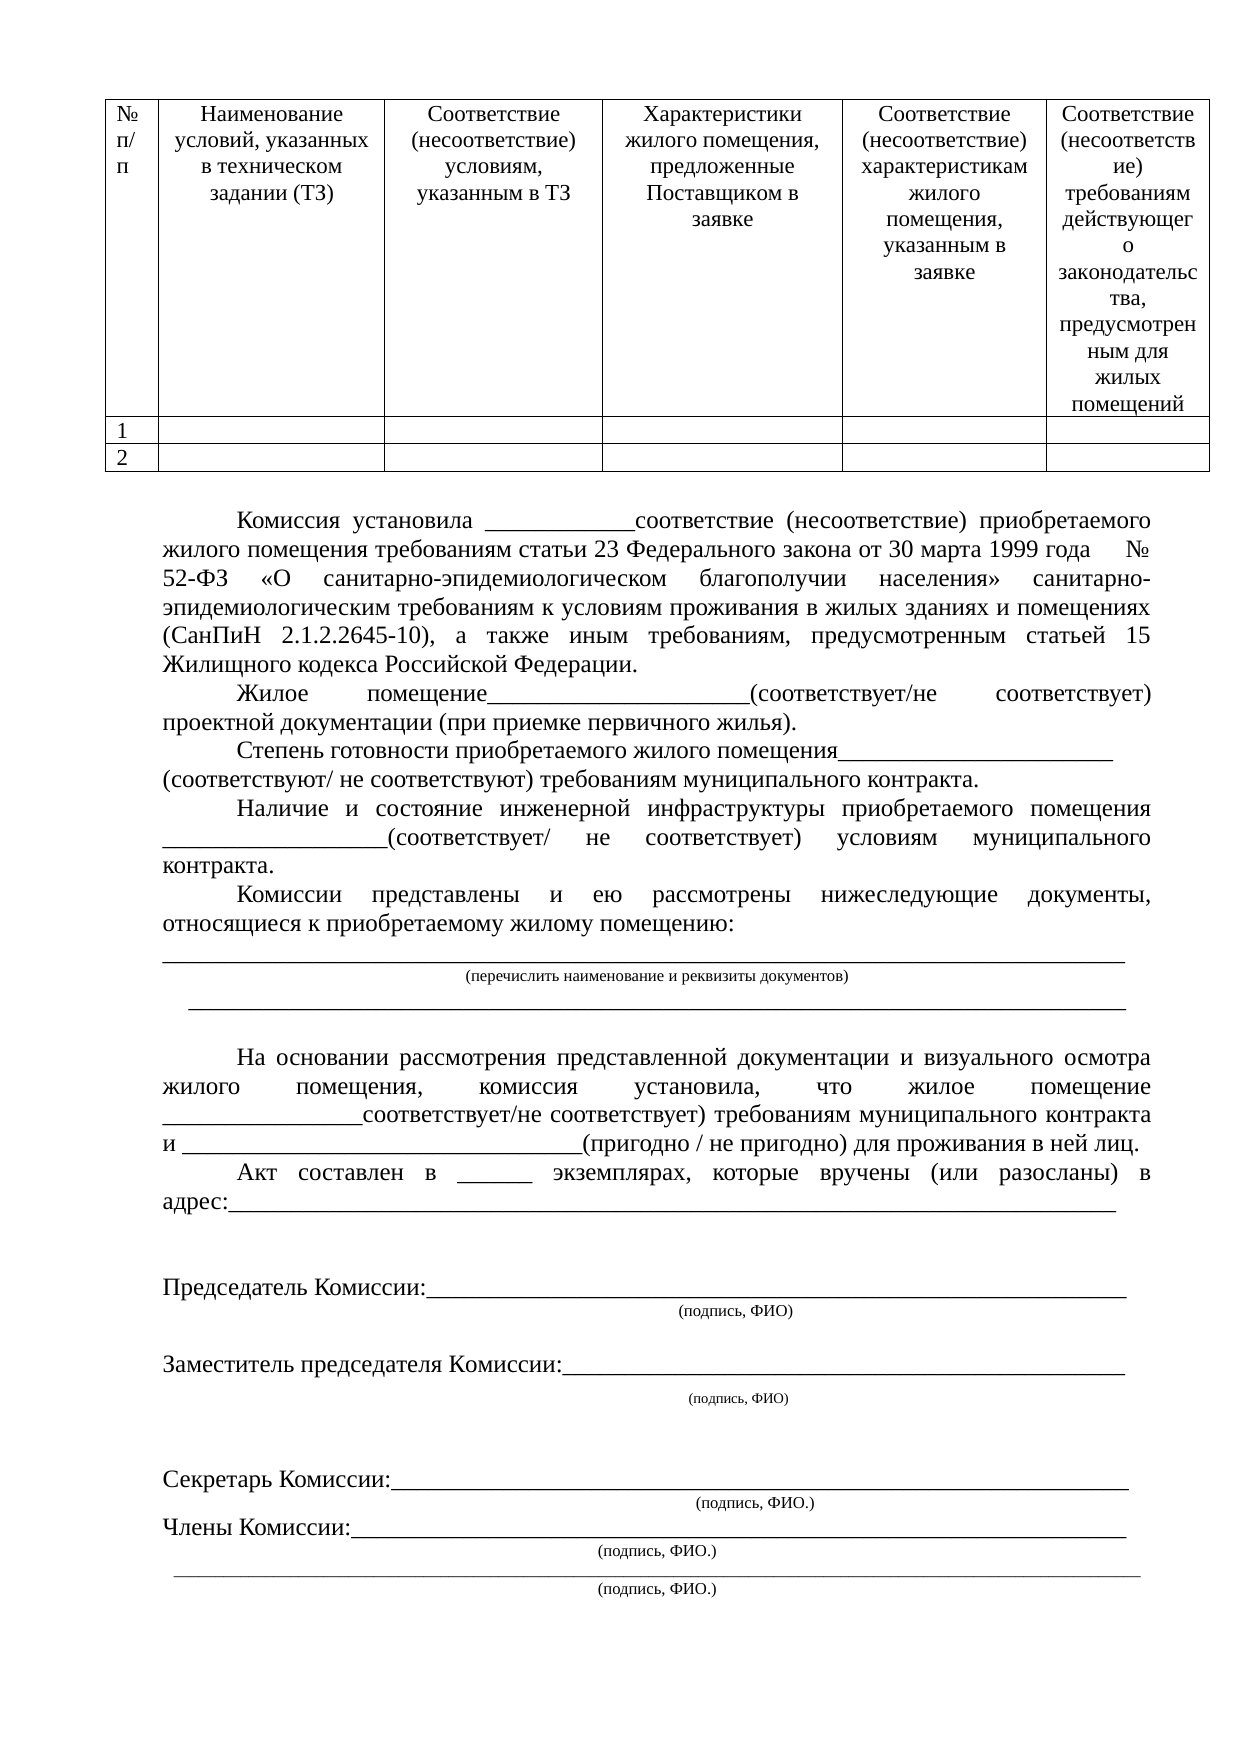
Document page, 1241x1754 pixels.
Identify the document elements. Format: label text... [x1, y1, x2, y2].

text _____________________________________________________________________________ [162, 937, 1152, 965]
table_cell 1 [106, 417, 158, 443]
text Жилое помещение_____________________(соответствует/не соответствует) проектной документации (при приемке первичного жилья). [162, 678, 1152, 735]
table_cell [159, 417, 384, 443]
table_cell [385, 444, 602, 471]
text (подпись, ФИО) [162, 1301, 1152, 1320]
text (подпись, ФИО.) [162, 1540, 1152, 1559]
text Наличие и состояние инженерной инфраструктуры приобретаемого помещения __________________(соответствует/ не соответствует) условиям муниципального контракта. [162, 793, 1152, 879]
text Председатель Комиссии:________________________________________________________ [162, 1272, 1152, 1301]
text (подпись, ФИО.) [162, 1492, 1152, 1512]
text (соответствуют/ не соответствуют) требованиям муниципального контракта. [162, 764, 1152, 793]
table_header Характеристики жилого помещения, предложенные Поставщиком в заявке [603, 100, 842, 416]
table_cell [843, 444, 1046, 471]
table_cell [159, 444, 384, 471]
table_cell [1047, 417, 1209, 443]
table_cell [843, 417, 1046, 443]
text ____________________________________________________________________________________________________________________ [162, 1559, 1152, 1579]
text ___________________________________________________________________________ [162, 984, 1152, 1013]
text На основании рассмотрения представленной документации и визуального осмотра жилого помещения, комиссия установила, что жилое помещение ________________соответствует/не соответствует) требованиям муниципального контракта и ________________________________(пригодно / не пригодно) для проживания в ней лиц. [162, 1042, 1152, 1157]
text (подпись, ФИО.) [162, 1579, 1152, 1598]
text (подпись, ФИО) [162, 1377, 1152, 1406]
text (перечислить наименование и реквизиты документов) [162, 965, 1152, 984]
text Секретарь Комиссии:___________________________________________________________ [162, 1464, 1152, 1492]
text Комиссия установила ____________соответствие (несоответствие) приобретаемого жилого помещения требованиям статьи 23 Федерального закона от 30 марта 1999 года № 52-ФЗ «О санитарно-эпидемиологическом благополучии населения» санитарно-эпидемиологическим требованиям к условиям проживания в жилых зданиях и помещениях (СанПиН 2.1.2.2645-10), а также иным требованиям, предусмотренным статьей 15 Жилищного кодекса Российской Федерации. [162, 505, 1152, 678]
table_header № п/п [106, 100, 158, 416]
table_header Соответствие (несоответствие) характеристикам жилого помещения, указанным в заявке [843, 100, 1046, 416]
text Акт составлен в ______ экземплярах, которые вручены (или разосланы) в адрес:_______________________________________________________________________ [162, 1157, 1152, 1214]
text Комиссии представлены и ею рассмотрены нижеследующие документы, относящиеся к приобретаемому жилому помещению: [162, 879, 1152, 937]
table_header Наименование условий, указанных в техническом задании (ТЗ) [159, 100, 384, 416]
table_header Соответствие (несоответствие) требованиям действующего законодательства, предусмотренным для жилых помещений [1047, 100, 1209, 416]
table_cell [385, 417, 602, 443]
table_cell [603, 417, 842, 443]
text Заместитель председателя Комиссии:_____________________________________________ [162, 1349, 1152, 1377]
table_cell [603, 444, 842, 471]
table_cell 2 [106, 444, 158, 471]
text Степень готовности приобретаемого жилого помещения______________________ [162, 735, 1152, 764]
table_cell [1047, 444, 1209, 471]
text Члены Комиссии:______________________________________________________________ [162, 1512, 1152, 1540]
table_header Соответствие (несоответствие) условиям, указанным в ТЗ [385, 100, 602, 416]
